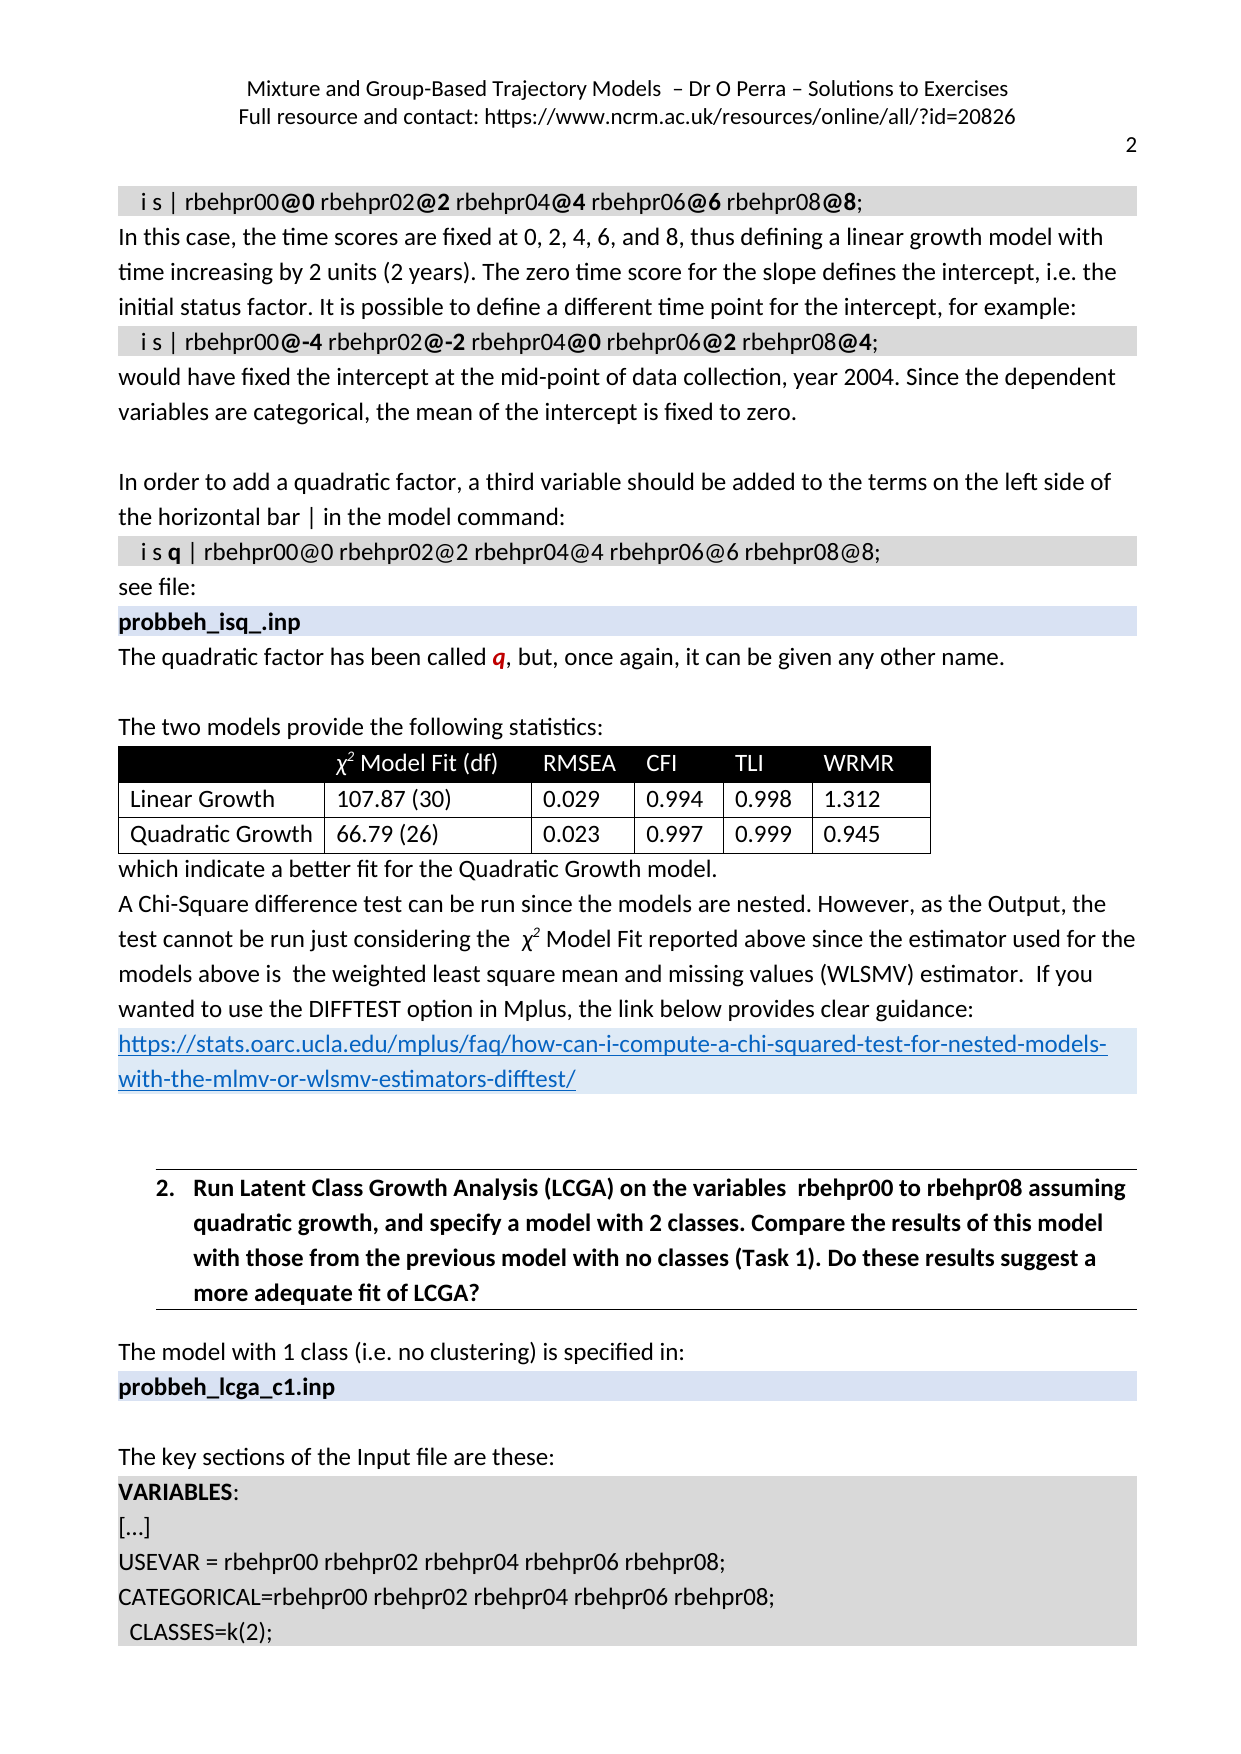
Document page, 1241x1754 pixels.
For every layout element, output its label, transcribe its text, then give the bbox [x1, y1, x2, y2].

table_cell Linear Growth [119, 783, 324, 817]
text would have fixed the intercept at the mid-point of data collection, year 2004. Since the dependent variables are categorical, the mean of the intercept is fixed to zero. [118, 361, 1137, 426]
text which indicate a better fit for the Quadratic Growth model. [118, 853, 1137, 884]
text VARIABLES: [118, 1476, 1137, 1506]
text The model with 1 class (i.e. no clustering) is specified in: [118, 1336, 1137, 1366]
table_cell 0.029 [532, 783, 634, 817]
table_cell 0.023 [532, 818, 634, 852]
table_header [119, 747, 324, 782]
table_cell 1.312 [813, 783, 930, 817]
text The key sections of the Input file are these: [118, 1441, 1137, 1471]
table_header TLI [724, 747, 812, 782]
text The quadratic factor has been called q, but, once again, it can be given any other name. [118, 641, 1137, 671]
table_cell 0.994 [635, 783, 723, 817]
text The two models provide the following statistics: [118, 711, 1137, 741]
text https://stats.oarc.ucla.edu/mplus/faq/how-can-i-compute-a-chi-squared-test-for-nested-models-with-the-mlmv-or-wlsmv-estimators-difftest/ [118, 1028, 1137, 1094]
text […] [118, 1511, 1137, 1541]
table_header WRMR [813, 747, 930, 782]
table_cell Quadratic Growth [119, 818, 324, 852]
text In order to add a quadratic factor, a third variable should be added to the terms on the left side of the horizontal bar | in the model command: [118, 466, 1137, 531]
text see file: [118, 571, 1137, 601]
text A Chi-Square difference test can be run since the models are nested. However, as the Output, the test cannot be run just considering the χ2 Model Fit reported above since the estimator used for the models above is the weighted least square mean and missing values (WLSMV) estimator. If you wanted to use the DIFFTEST option in Mplus, the link below provides clear guidance: [118, 888, 1137, 1024]
text i s | rbehpr00@-4 rbehpr02@-2 rbehpr04@0 rbehpr06@2 rbehpr08@4; [118, 326, 1137, 356]
text probbeh_isq_.inp [118, 606, 1137, 636]
table_header RMSEA [532, 747, 634, 782]
text In this case, the time scores are fixed at 0, 2, 4, 6, and 8, thus defining a linear growth model with time increasing by 2 units (2 years). The zero time score for the slope defines the intercept, i.e. the initial status factor. It is possible to define a different time point for the intercept, for example: [118, 221, 1137, 321]
table_cell 0.999 [724, 818, 812, 852]
text i s | rbehpr00@0 rbehpr02@2 rbehpr04@4 rbehpr06@6 rbehpr08@8; [118, 186, 1137, 216]
table_cell 0.997 [635, 818, 723, 852]
table_cell 107.87 (30) [325, 783, 531, 817]
text USEVAR = rbehpr00 rbehpr02 rbehpr04 rbehpr06 rbehpr08; [118, 1546, 1137, 1576]
text CATEGORICAL=rbehpr00 rbehpr02 rbehpr04 rbehpr06 rbehpr08; [118, 1581, 1137, 1611]
table_cell 66.79 (26) [325, 818, 531, 852]
text CLASSES=k(2); [118, 1616, 1137, 1646]
text probbeh_lcga_c1.inp [118, 1371, 1137, 1401]
table_cell 0.998 [724, 783, 812, 817]
table_header χ2 Model Fit (df) [325, 747, 531, 782]
text i s q | rbehpr00@0 rbehpr02@2 rbehpr04@4 rbehpr06@6 rbehpr08@8; [118, 536, 1137, 566]
list Run Latent Class Growth Analysis (LCGA) on the variables rbehpr00 to rbehpr08 assuming quadratic growth, and specify a model with 2 classes. Compare the results of this model with those from the previous model with no classes (Task 1). Do these results suggest a more adequate fit of LCGA? [156, 1170, 1137, 1309]
table_header CFI [635, 747, 723, 782]
table_cell 0.945 [813, 818, 930, 852]
